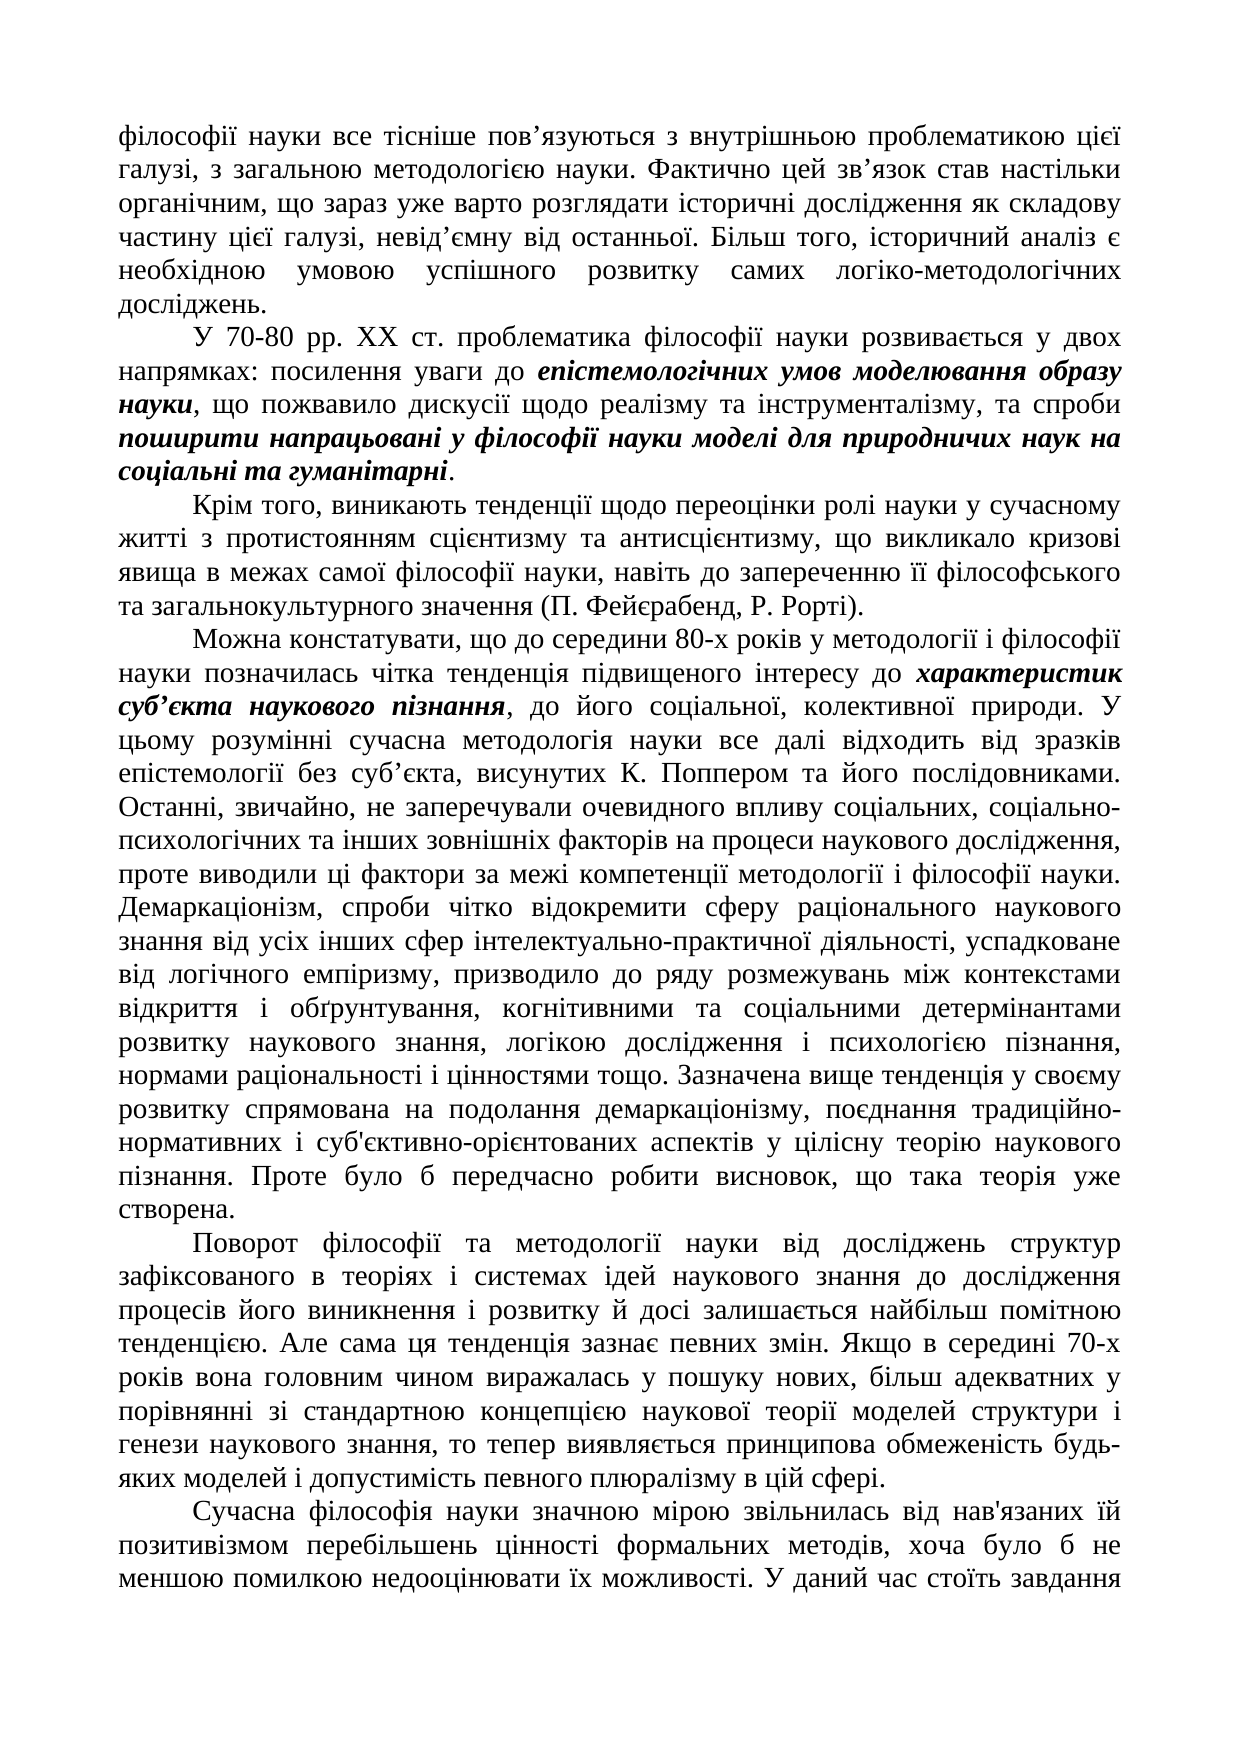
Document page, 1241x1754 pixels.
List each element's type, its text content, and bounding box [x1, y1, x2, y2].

text Можна констатувати, що до середини 80-х років у методології і філософії науки позначилась чітка тенденція підвищеного інтересу до характеристик суб’єкта наукового пізнання, до його соціальної, колективної природи. У цьому розумінні сучасна методологія науки все далі відходить від зразків епістемології без суб’єкта, висунутих К. Поппером та його послідовниками. Останні, звичайно, не заперечували очевидного впливу соціальних, соціально-психологічних та інших зовнішніх факторів на процеси наукового дослідження, проте виводили ці фактори за межі компетенції методології і філософії науки. Демаркаціонізм, спроби чітко відокремити сферу раціонального наукового знання від усіх інших сфер інтелектуально-практичної діяльності, успадковане від логічного емпіризму, призводило до ряду розмежувань між контекстами відкриття і обґрунтування, когнітивними та соціальними детермінантами розвитку наукового знання, логікою дослідження і психологією пізнання, нормами раціональності і цінностями тощо. Зазначена вище тенденція у своєму розвитку спрямована на подолання демаркаціонізму, поєднання традиційно-нормативних і суб'єктивно-орієнтованих аспектів у цілісну теорію наукового пізнання. Проте було б передчасно робити висновок, що така теорія уже створена. [118, 621, 1122, 1225]
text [118, 1493, 1122, 1594]
text У 70-80 рр. ХХ ст. проблематика філософії науки розвивається у двох напрямках: посилення уваги до епістемологічних умов моделювання образу науки, що пожвавило дискусії щодо реалізму та інструменталізму, та спроби поширити напрацьовані у філософії науки моделі для природничих наук на соціальні та гуманітарні. [118, 319, 1122, 487]
text Поворот філософії та методології науки від досліджень структур зафіксованого в теоріях і системах ідей наукового знання до дослідження процесів його виникнення і розвитку й досі залишається найбільш помітною тенденцією. Але сама ця тенденція зазнає певних змін. Якщо в середині 70-х років вона головним чином виражалась у пошуку нових, більш адекватних у порівнянні зі стандартною концепцією наукової теорії моделей структури і генези наукового знання, то тепер виявляється принципова обмеженість будь-яких моделей і допустимість певного плюралізму в цій сфері. [118, 1225, 1122, 1493]
text Крім того, виникають тенденції щодо переоцінки ролі науки у сучасному житті з протистоянням сцієнтизму та антисцієнтизму, що викликало кризові явища в межах самої філософії науки, навіть до запереченню її філософського та загальнокультурного значення (П. Фейєрабенд, Р. Рорті). [118, 487, 1122, 621]
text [118, 118, 1122, 319]
